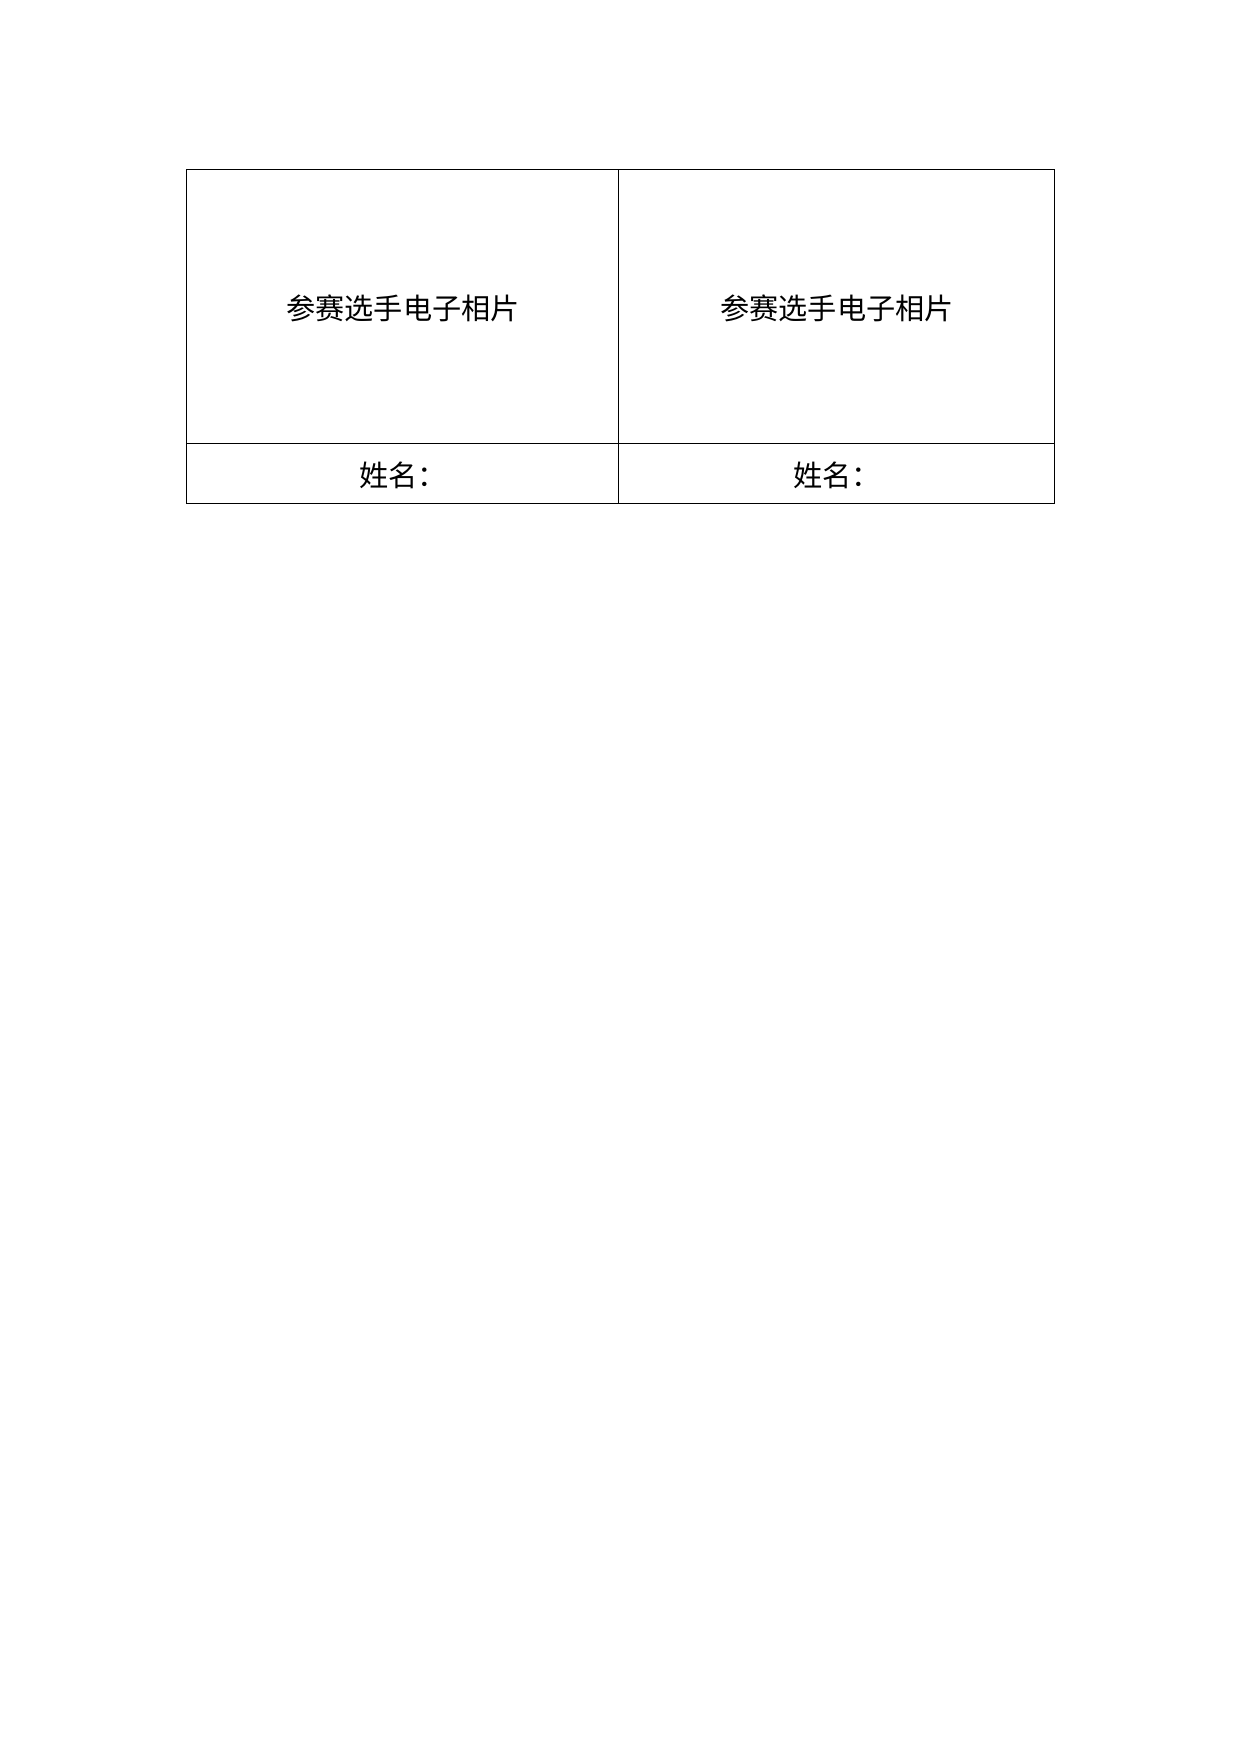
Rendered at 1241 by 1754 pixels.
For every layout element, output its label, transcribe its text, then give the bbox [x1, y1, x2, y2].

table_header 参赛选手电子相片 [619, 170, 1054, 443]
table_cell 姓名： [619, 444, 1054, 503]
table_header 参赛选手电子相片 [187, 170, 618, 443]
table_cell 姓名： [187, 444, 618, 503]
